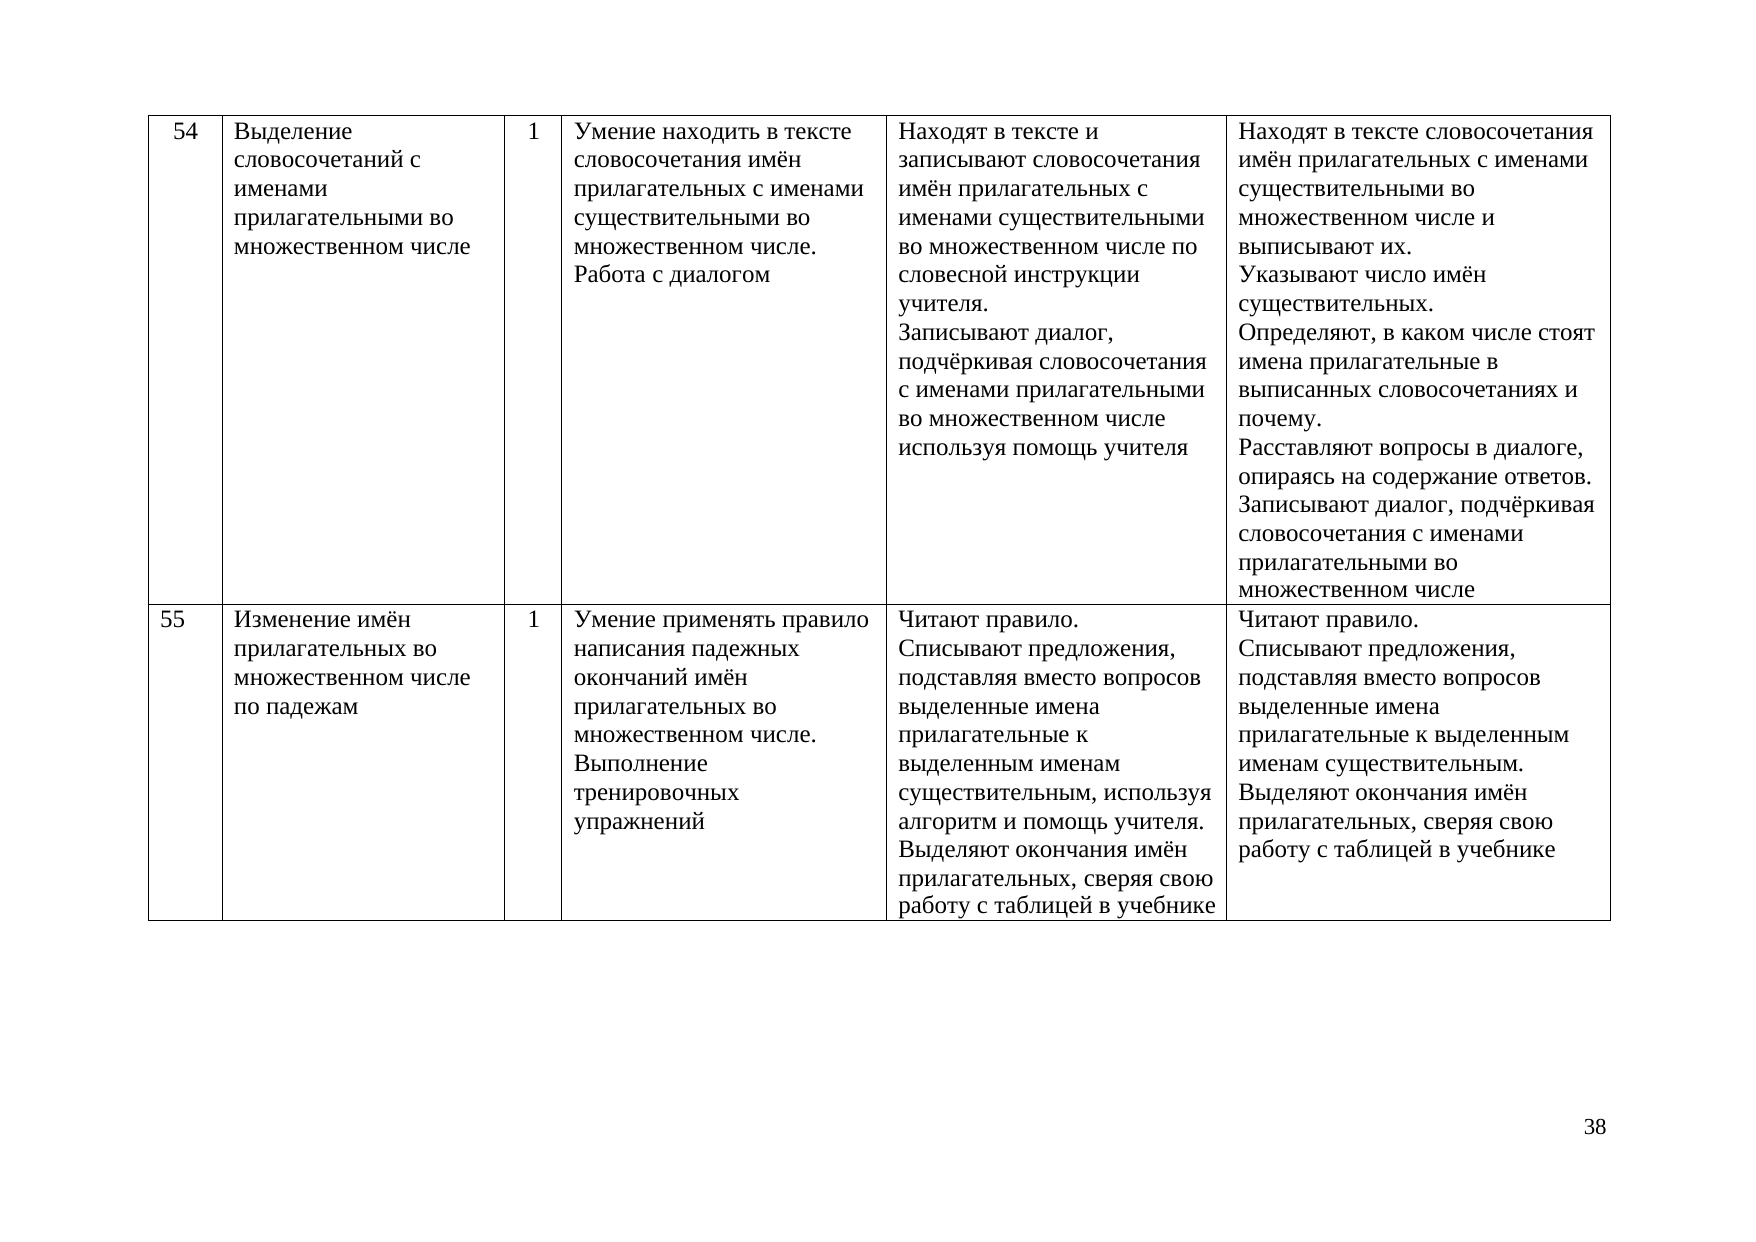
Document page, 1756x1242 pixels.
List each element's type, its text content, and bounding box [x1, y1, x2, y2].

table_cell 55 [149, 605, 222, 920]
table_cell Изменение имён прилагательных во множественном числе по падежам [223, 605, 504, 920]
table_cell Читают правило. Списывают предложения, подставляя вместо вопросов выделенные имена прилагательные к выделенным именам существительным. Выделяют окончания имён прилагательных, сверяя свою работу с таблицей в учебнике [1227, 605, 1610, 920]
table_header Выделение словосочетаний с именами прилагательными во множественном числе [223, 116, 504, 603]
table_header 54 [149, 116, 222, 603]
table_cell 1 [505, 605, 561, 920]
table_cell Читают правило. Списывают предложения, подставляя вместо вопросов выделенные имена прилагательные к выделенным именам существительным, используя алгоритм и помощь учителя. Выделяют окончания имён прилагательных, сверяя свою работу с таблицей в учебнике [887, 605, 1226, 920]
table_header Умение находить в тексте словосочетания имён прилагательных с именами существительными во множественном числе. Работа с диалогом [562, 116, 886, 603]
table_cell Умение применять правило написания падежных окончаний имён прилагательных во множественном числе. Выполнение тренировочных упражнений [562, 605, 886, 920]
table_header 1 [505, 116, 561, 603]
table_header Находят в тексте и записывают словосочетания имён прилагательных с именами существительными во множественном числе по словесной инструкции учителя. Записывают диалог, подчёркивая словосочетания с именами прилагательными во множественном числе используя помощь учителя [887, 116, 1226, 603]
table_header Находят в тексте словосочетания имён прилагательных с именами существительными во множественном числе и выписывают их. Указывают число имён существительных. Определяют, в каком числе стоят имена прилагательные в выписанных словосочетаниях и почему. Расставляют вопросы в диалоге, опираясь на содержание ответов. Записывают диалог, подчёркивая словосочетания с именами прилагательными во множественном числе [1227, 116, 1610, 603]
